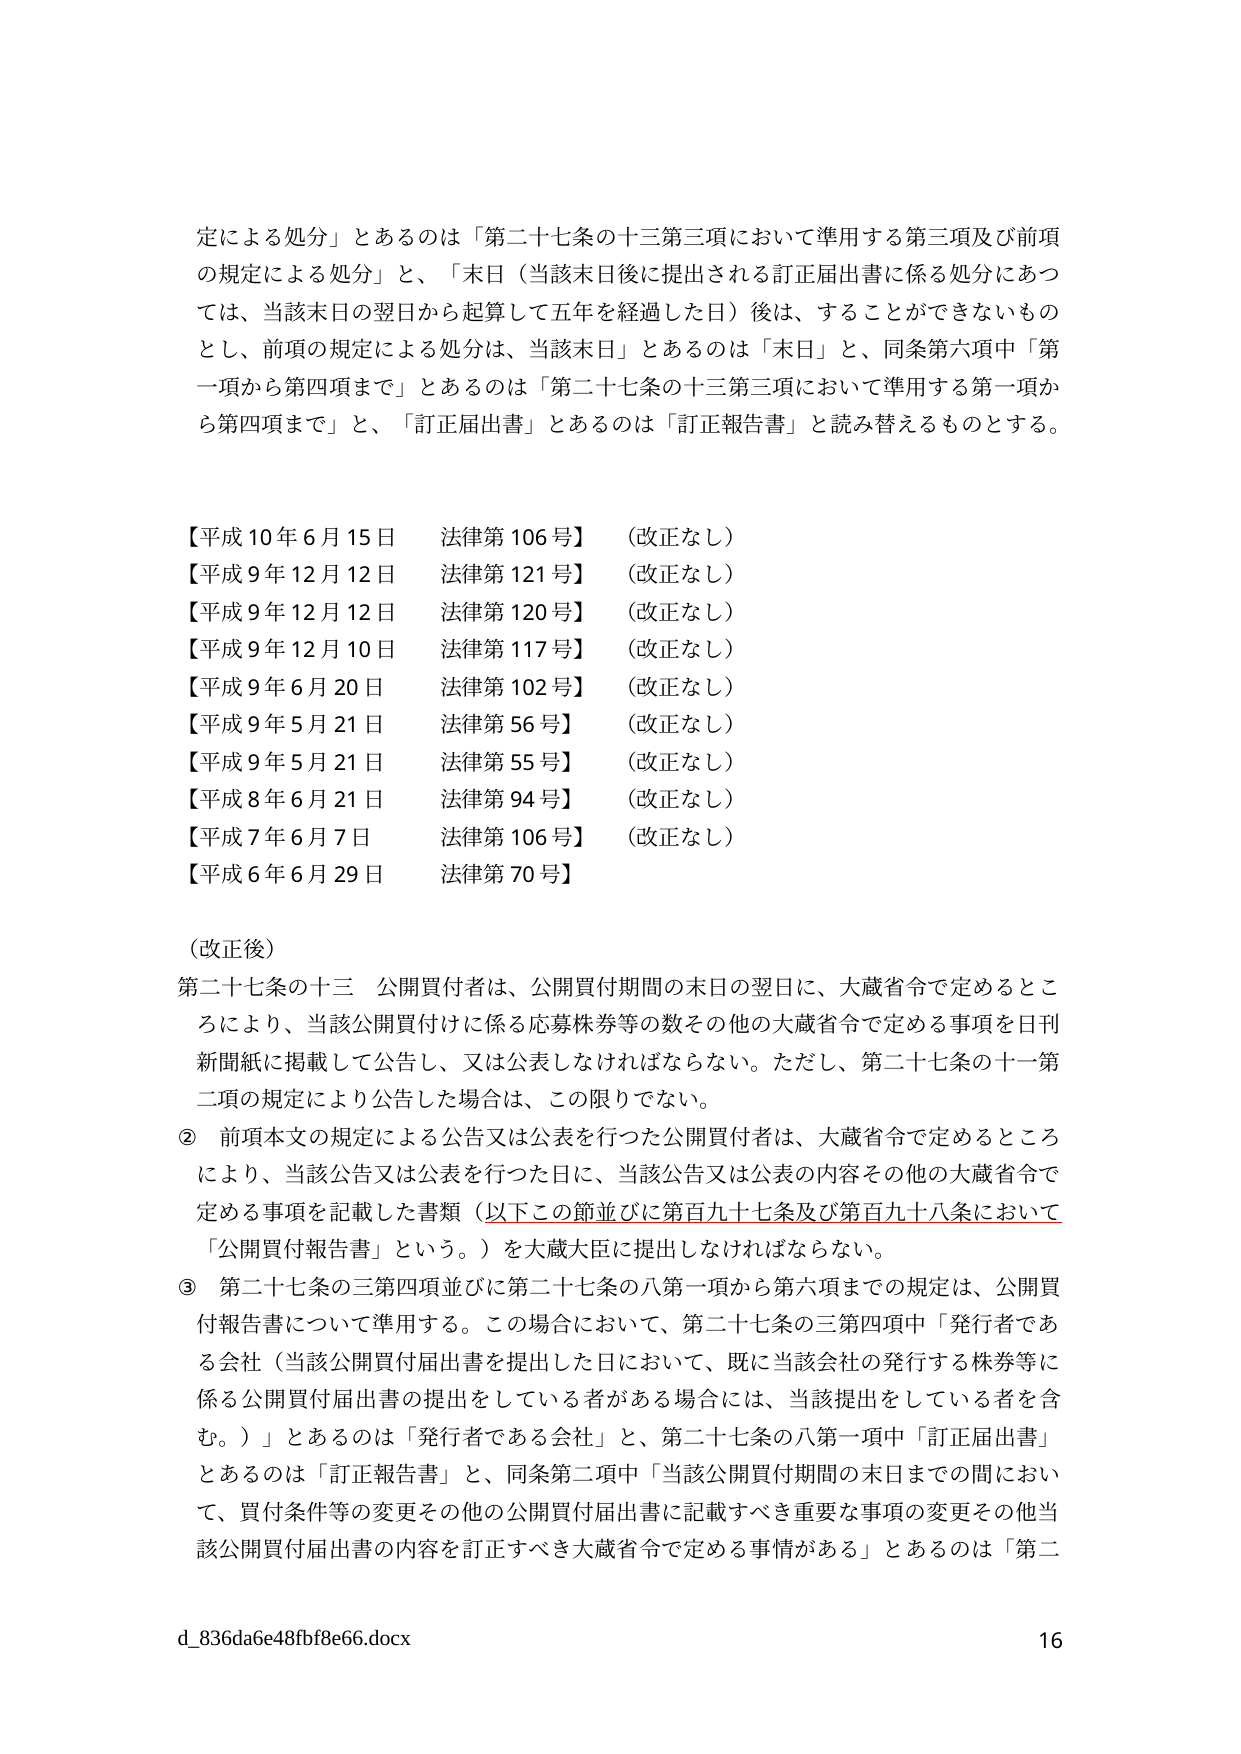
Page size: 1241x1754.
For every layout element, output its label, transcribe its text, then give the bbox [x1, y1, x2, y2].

text 【平成6年6月29日 法律第70号】 [177, 854, 1063, 892]
text 【平成9年12月10日 法律第117号】 （改正なし） [177, 629, 1063, 667]
text ② 前項本文の規定による公告又は公表を行つた公開買付者は、大蔵省令で定めるところにより、当該公告又は公表を行つた日に、当該公告又は公表の内容その他の大蔵省令で定める事項を記載した書類（以下この節並びに第百九十七条及び第百九十八条において「公開買付報告書」という。）を大蔵大臣に提出しなければならない。 [177, 1117, 1063, 1267]
text 【平成10年6月15日 法律第106号】 （改正なし） [177, 517, 1063, 554]
text 【平成9年6月20日 法律第102号】 （改正なし） [177, 667, 1063, 704]
text 【平成7年6月7日 法律第106号】 （改正なし） [177, 817, 1063, 854]
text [177, 1267, 1063, 1567]
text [177, 217, 1063, 442]
text 第二十七条の十三 公開買付者は、公開買付期間の末日の翌日に、大蔵省令で定めるところにより、当該公開買付けに係る応募株券等の数その他の大蔵省令で定める事項を日刊新聞紙に掲載して公告し、又は公表しなければならない。ただし、第二十七条の十一第二項の規定により公告した場合は、この限りでない。 [177, 967, 1063, 1117]
text 【平成9年5月21日 法律第56号】 （改正なし） [177, 704, 1063, 742]
text 【平成9年12月12日 法律第121号】 （改正なし） [177, 554, 1063, 592]
text 【平成9年12月12日 法律第120号】 （改正なし） [177, 592, 1063, 629]
text 【平成9年5月21日 法律第55号】 （改正なし） [177, 742, 1063, 779]
text （改正後） [177, 929, 1063, 967]
text 【平成8年6月21日 法律第94号】 （改正なし） [177, 779, 1063, 817]
